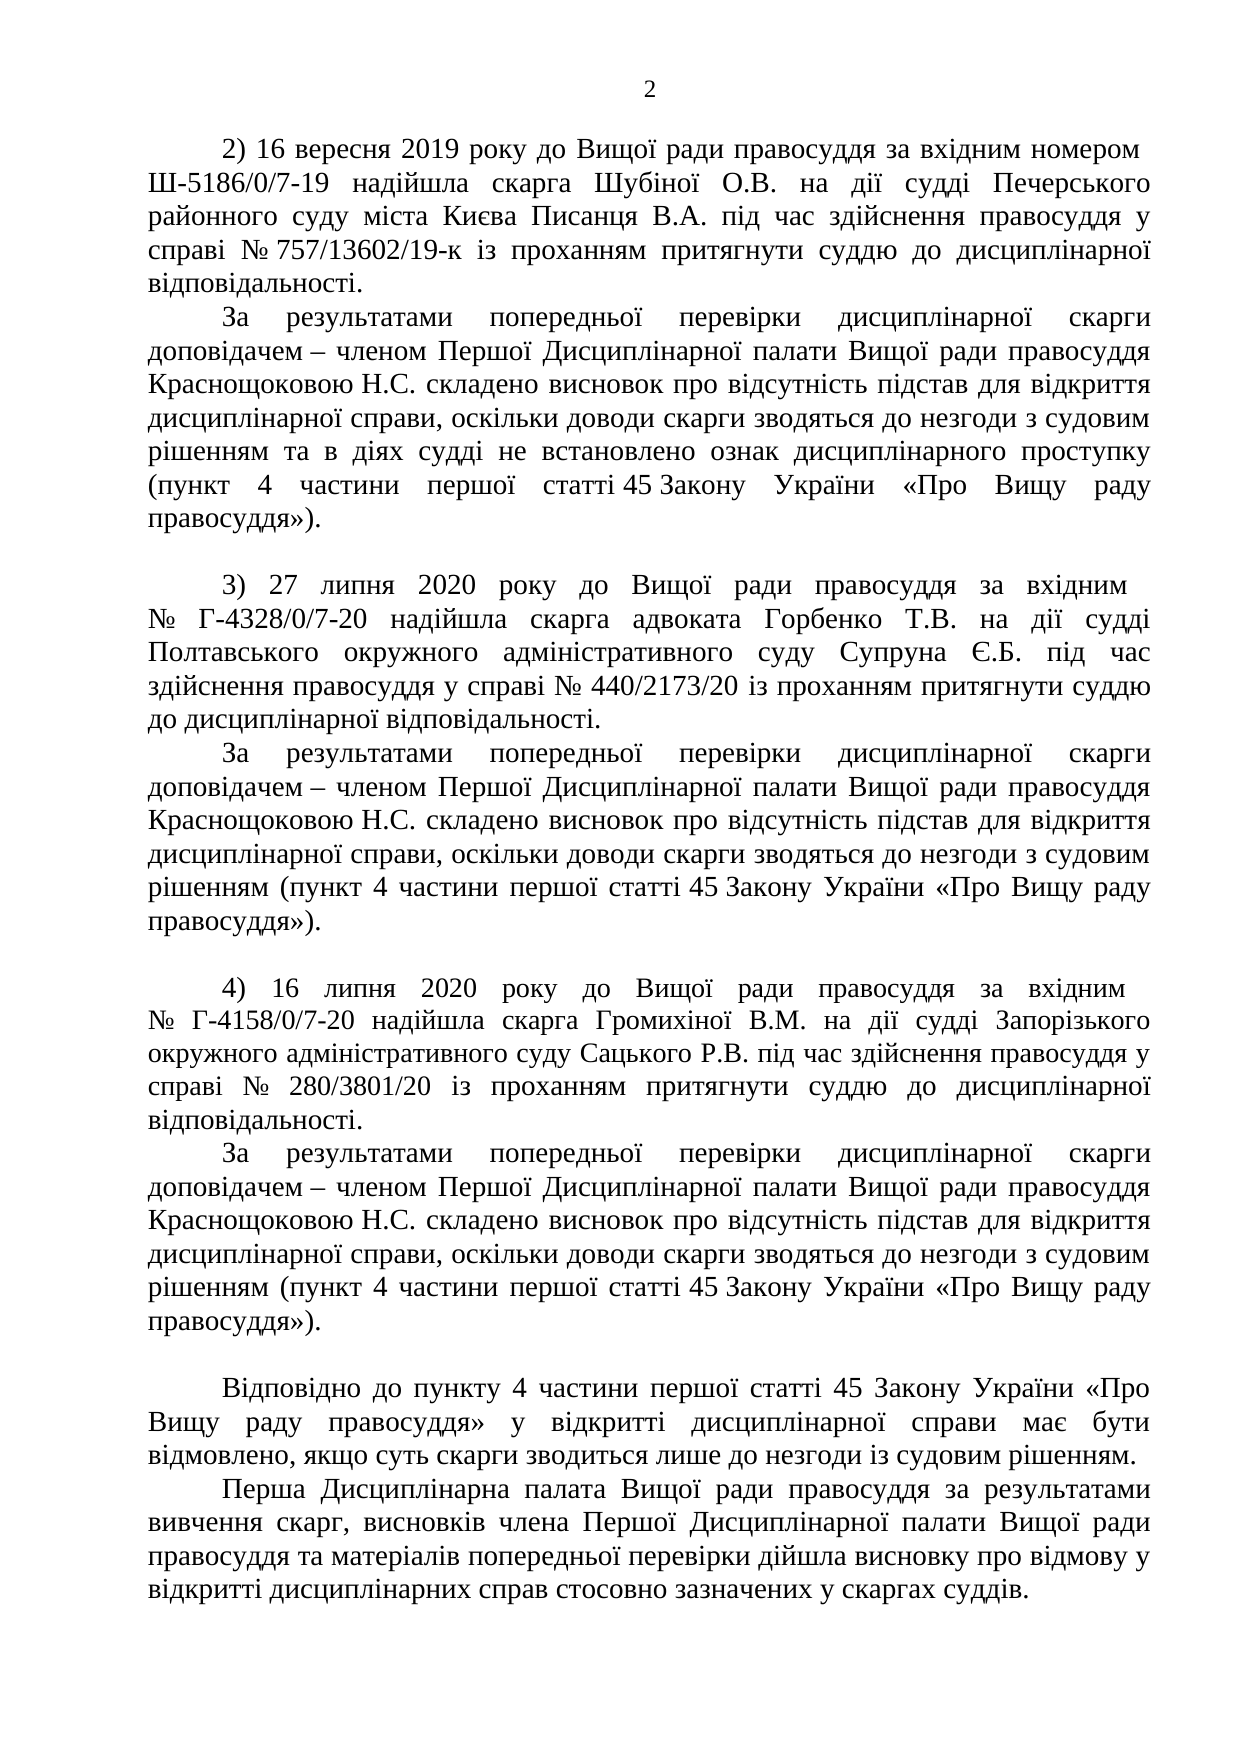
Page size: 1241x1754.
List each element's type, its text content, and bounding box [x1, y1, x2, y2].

text За результатами попередньої перевірки дисциплінарної скарги доповідачем – членом Першої Дисциплінарної палати Вищої ради правосуддя Краснощоковою Н.С. складено висновок про відсутність підстав для відкриття дисциплінарної справи, оскільки доводи скарги зводяться до незгоди з судовим рішенням (пункт 4 частини першої статті 45 Закону України «Про Вищу раду правосуддя»). [148, 735, 1152, 936]
text Перша Дисциплінарна палата Вищої ради правосуддя за результатами вивчення скарг, висновків члена Першої Дисциплінарної палати Вищої ради правосуддя та матеріалів попередньої перевірки дійшла висновку про відмову у відкритті дисциплінарних справ стосовно зазначених у скаргах суддів. [148, 1471, 1152, 1605]
text 3) 27 липня 2020 року до Вищої ради правосуддя за вхідним № Г-4328/0/7-20 надійшла скарга адвоката Горбенко Т.В. на дії судді Полтавського окружного адміністративного суду Супруна Є.Б. під час здійснення правосуддя у справі № 440/2173/20 із проханням притягнути суддю до дисциплінарної відповідальності. [148, 567, 1152, 735]
text За результатами попередньої перевірки дисциплінарної скарги доповідачем – членом Першої Дисциплінарної палати Вищої ради правосуддя Краснощоковою Н.С. складено висновок про відсутність підстав для відкриття дисциплінарної справи, оскільки доводи скарги зводяться до незгоди з судовим рішенням (пункт 4 частини першої статті 45 Закону України «Про Вищу раду правосуддя»). [148, 1135, 1152, 1337]
text 4) 16 липня 2020 року до Вищої ради правосуддя за вхідним № Г-4158/0/7-20 надійшла скарга Громихіної В.М. на дії судді Запорізького окружного адміністративного суду Сацького Р.В. під час здійснення правосуддя у справі № 280/3801/20 із проханням притягнути суддю до дисциплінарної відповідальності. [148, 970, 1152, 1135]
text Відповідно до пункту 4 частини першої статті 45 Закону України «Про Вищу раду правосуддя» у відкритті дисциплінарної справи має бути відмовлено, якщо суть скарги зводиться лише до незгоди із судовим рішенням. [148, 1370, 1152, 1471]
text 2) 16 вересня 2019 року до Вищої ради правосуддя за вхідним номером Ш-5186/0/7-19 надійшла скарга Шубіної О.В. на дії судді Печерського районного суду міста Києва Писанця В.А. під час здійснення правосуддя у справі № 757/13602/19-к із проханням притягнути суддю до дисциплінарної відповідальності. [148, 131, 1152, 299]
